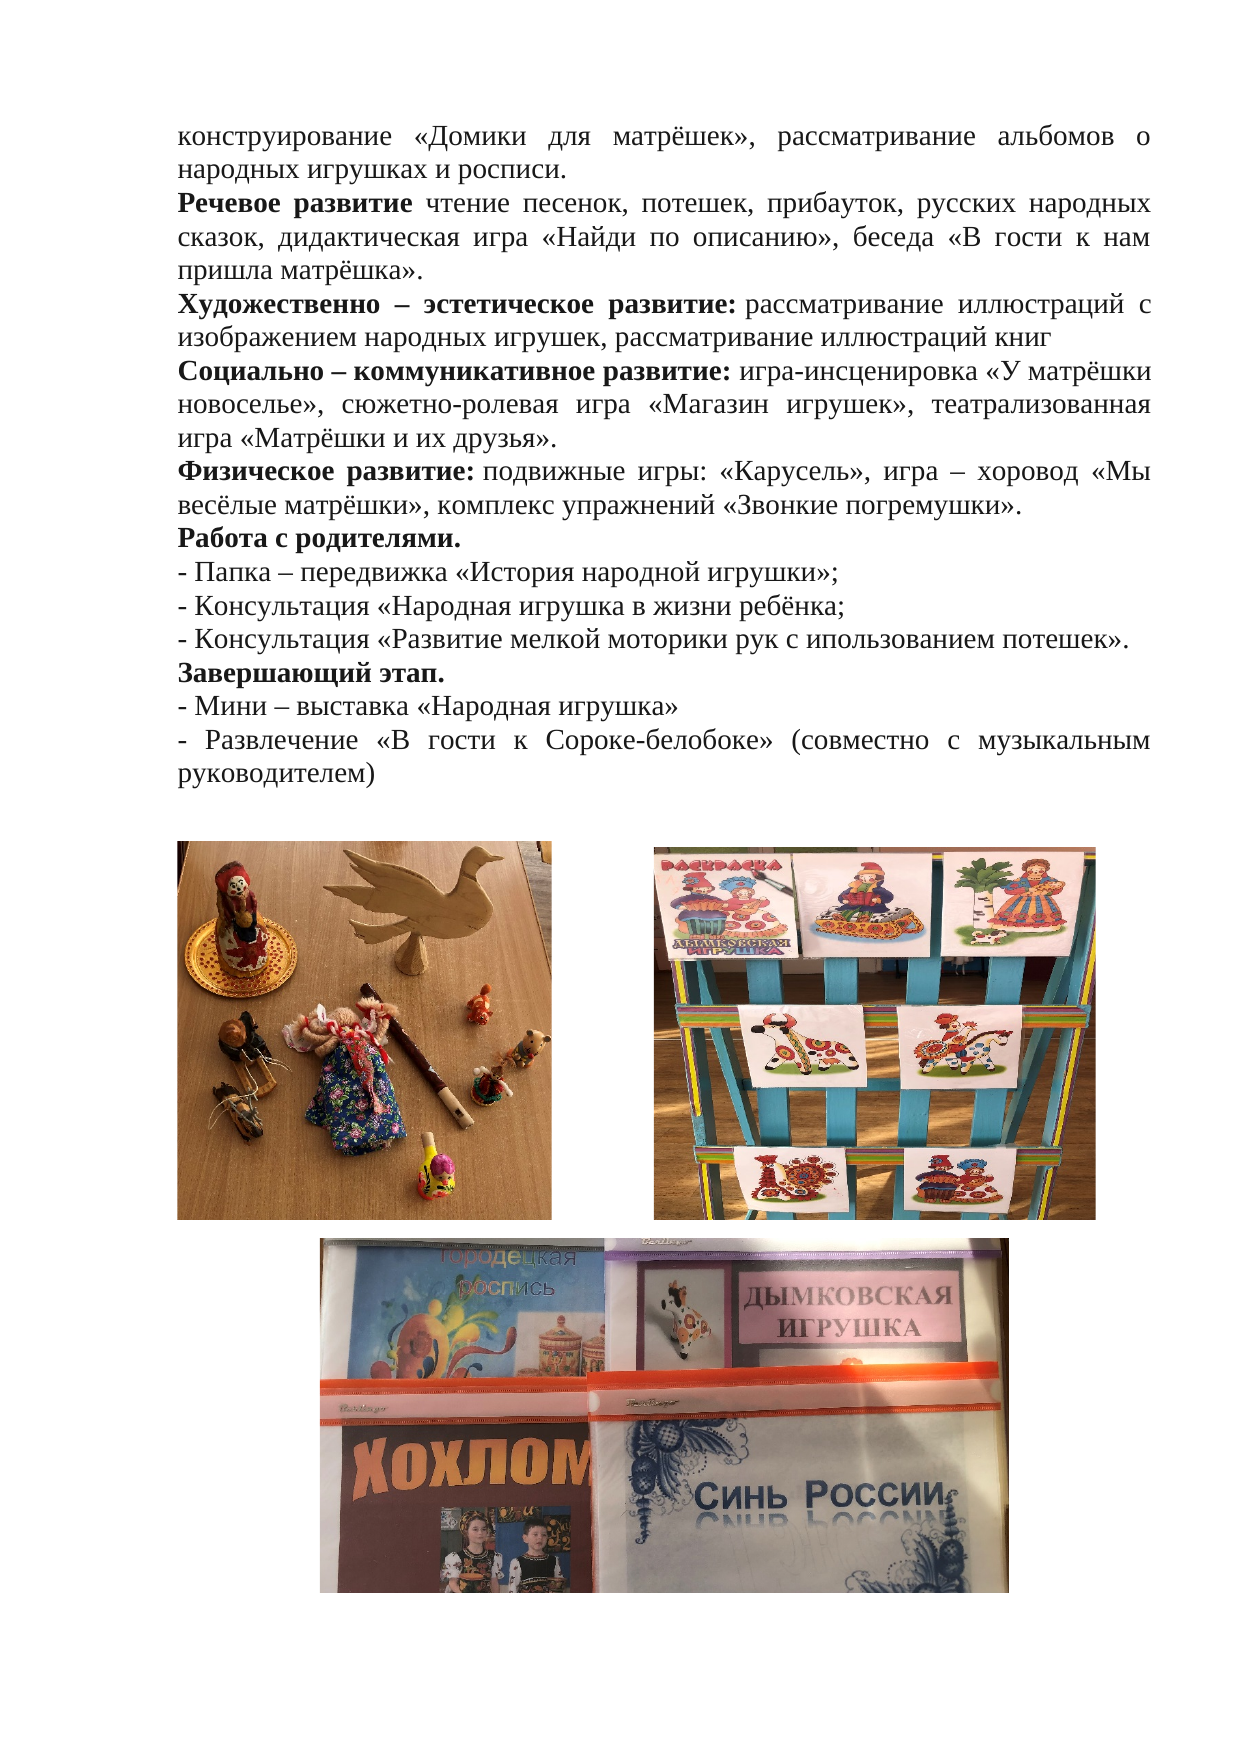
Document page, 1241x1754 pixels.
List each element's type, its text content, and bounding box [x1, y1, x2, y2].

text Речевое развитие чтение песенок, потешек, прибауток, русских народных сказок, дидактическая игра «Найди по описанию», беседа «В гости к нам пришла матрёшка». [177, 185, 1152, 286]
text - Консультация «Народная игрушка в жизни ребёнка; [177, 588, 1152, 621]
picture [177, 841, 552, 1220]
text Работа с родителями. [177, 521, 1152, 554]
text Завершающий этап. [177, 655, 1152, 688]
picture [653, 847, 1096, 1220]
text Художественно – эстетическое развитие: рассматривание иллюстраций с изображением народных игрушек, рассматривание иллюстраций книг [177, 286, 1152, 353]
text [177, 118, 1152, 185]
text - Консультация «Развитие мелкой моторики рук с ипользованием потешек». [177, 621, 1152, 655]
text Физическое развитие: подвижные игры: «Карусель», игра – хоровод «Мы весёлые матрёшки», комплекс упражнений «Звонкие погремушки». [177, 453, 1152, 521]
text Социально – коммуникативное развитие: игра-инсценировка «У матрёшки новоселье», сюжетно-ролевая игра «Магазин игрушек», театрализованная игра «Матрёшки и их друзья». [177, 353, 1152, 453]
picture [319, 1238, 1009, 1593]
text - Папка – передвижка «История народной игрушки»; [177, 554, 1152, 588]
text - Развлечение «В гости к Сороке-белобоке» (совместно с музыкальным руководителем) [177, 722, 1152, 789]
text - Мини – выставка «Народная игрушка» [177, 688, 1152, 722]
